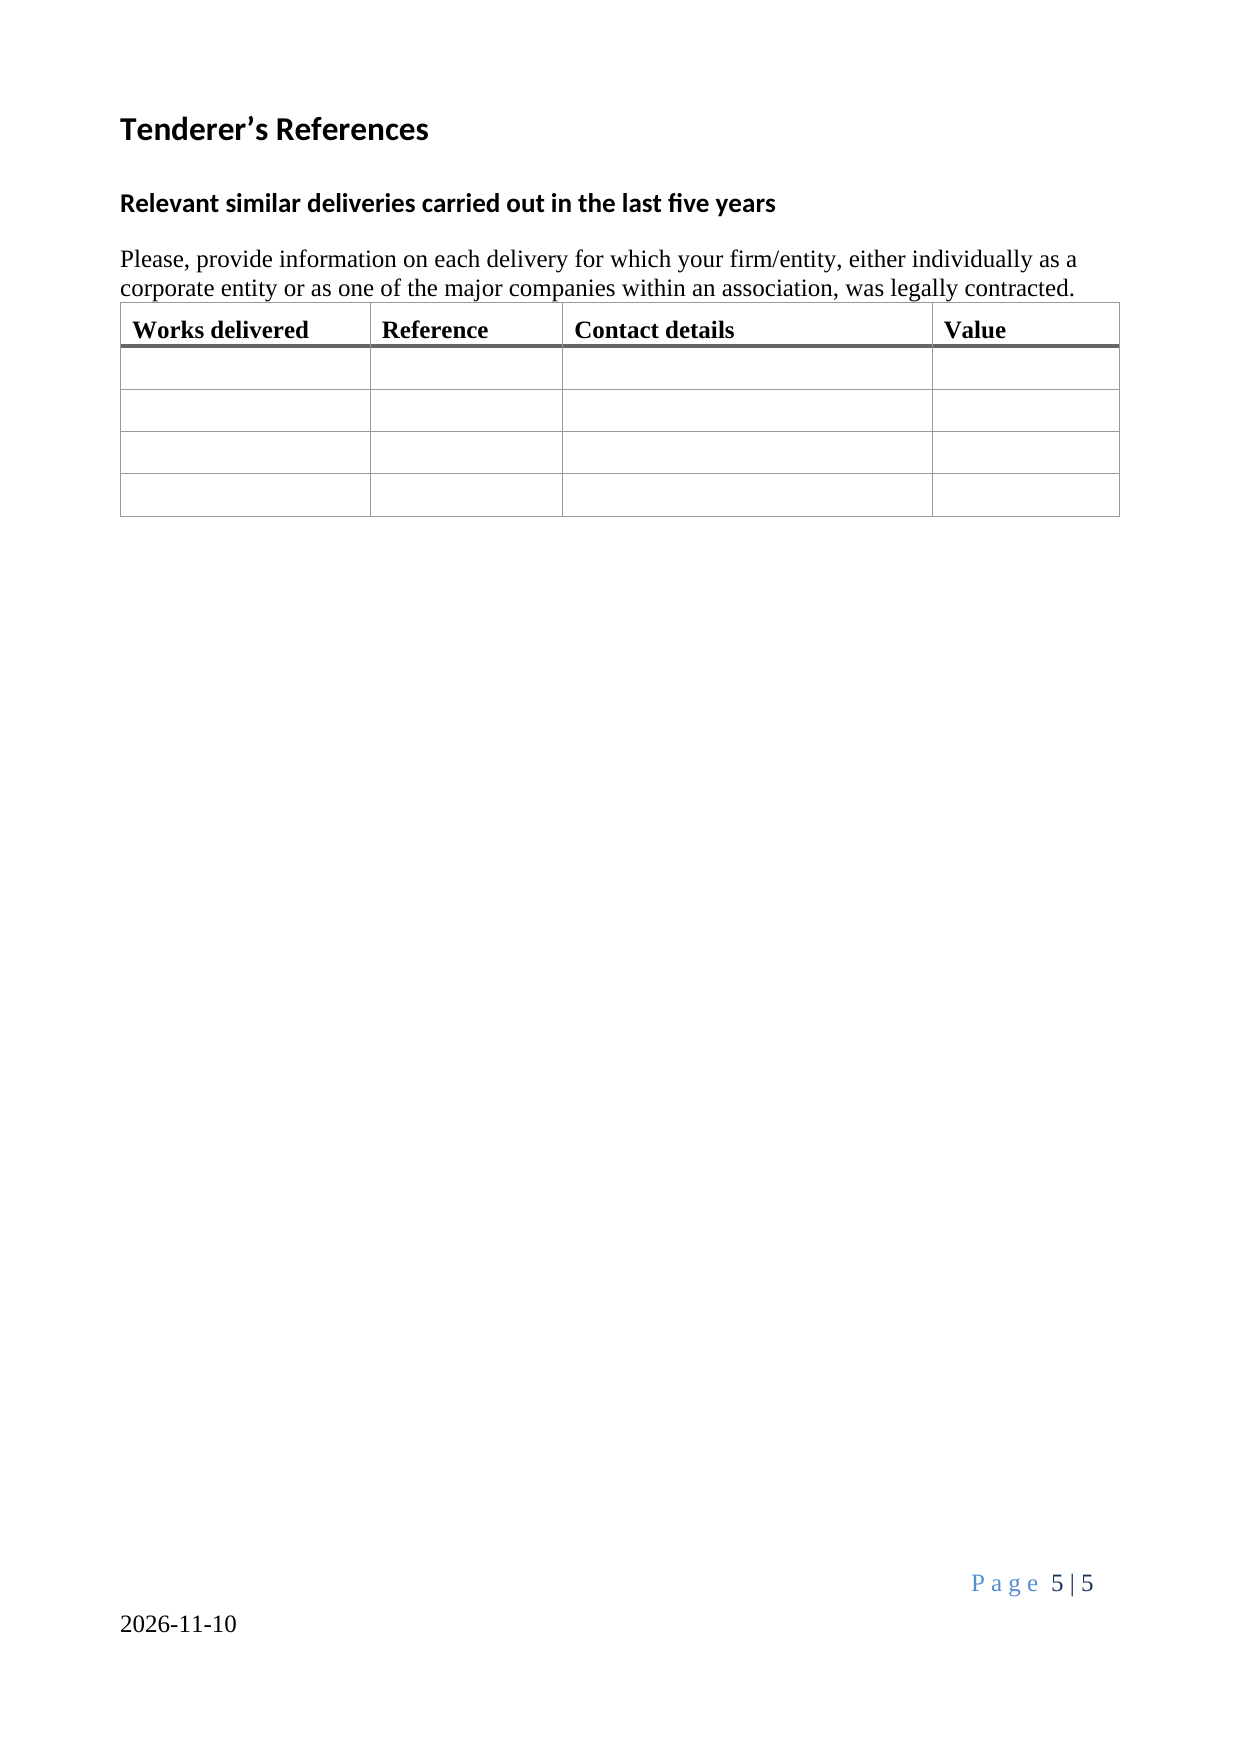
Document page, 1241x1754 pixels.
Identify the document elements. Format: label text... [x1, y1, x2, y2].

table_cell [121, 432, 370, 473]
table_cell [371, 348, 562, 389]
table_cell [563, 390, 932, 431]
table_cell [563, 474, 932, 516]
table_header Works delivered [121, 303, 370, 344]
text Please, provide information on each delivery for which your firm/entity, either individually as a corporate entity or as one of the major companies within an association, was legally contracted. [120, 244, 1120, 302]
table_cell [371, 474, 562, 516]
table_cell [563, 432, 932, 473]
table_header Value [933, 303, 1119, 344]
table_cell [563, 348, 932, 389]
subtitle Relevant similar deliveries carried out in the last five years [120, 187, 1120, 219]
table_header Contact details [563, 303, 932, 344]
table_cell [371, 432, 562, 473]
table_cell [121, 474, 370, 516]
table_header Reference [371, 303, 562, 344]
table_cell [933, 390, 1119, 431]
table_cell [933, 432, 1119, 473]
table_cell [933, 474, 1119, 516]
table_cell [933, 348, 1119, 389]
subtitle Tenderer’s References [120, 108, 1120, 149]
table_cell [371, 390, 562, 431]
table_cell [121, 348, 370, 389]
table_cell [121, 390, 370, 431]
